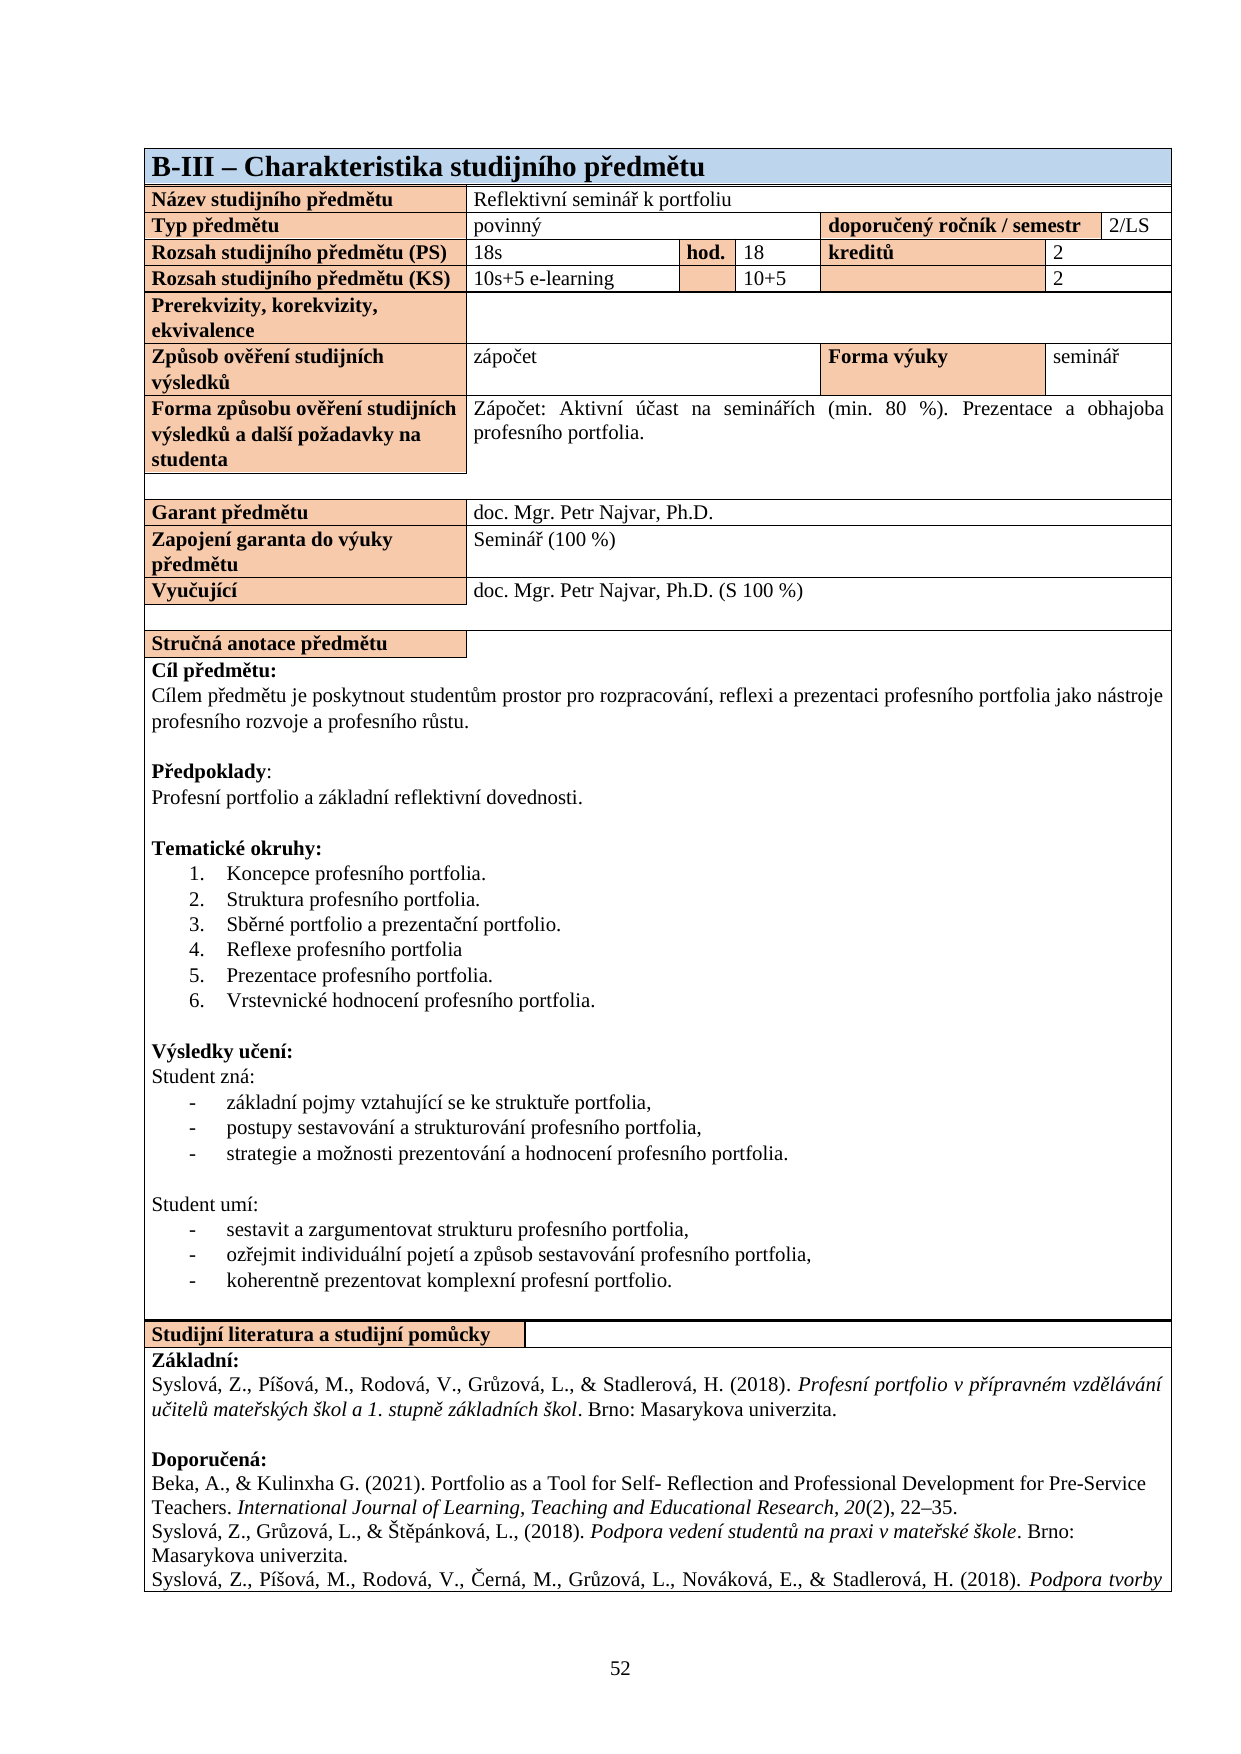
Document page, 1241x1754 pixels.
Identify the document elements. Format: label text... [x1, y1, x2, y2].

table_cell [821, 266, 1045, 291]
table_cell zápočet [467, 344, 820, 395]
table_cell 18 [736, 240, 820, 265]
table_cell Prerekvizity, korekvizity, ekvivalence [145, 293, 466, 343]
table_header B-III – Charakteristika studijního předmětu [145, 149, 1171, 183]
table_cell [145, 473, 1171, 499]
table_cell doporučený ročník / semestr [821, 213, 1101, 238]
table_cell [526, 1322, 1171, 1347]
table_cell 18s [467, 240, 679, 265]
table_cell 2 [1046, 240, 1171, 265]
table_cell doc. Mgr. Petr Najvar, Ph.D. (S 100 %) [467, 578, 1171, 604]
table_cell Vyučující [145, 578, 466, 604]
table_cell Garant předmětu [145, 500, 466, 525]
table_cell Zapojení garanta do výuky předmětu [145, 526, 466, 577]
table_cell Studijní literatura a studijní pomůcky [145, 1322, 524, 1347]
table_cell Rozsah studijního předmětu (PS) [145, 240, 466, 265]
table_cell doc. Mgr. Petr Najvar, Ph.D. [467, 500, 1171, 525]
table_cell Rozsah studijního předmětu (KS) [145, 266, 466, 291]
table_cell Název studijního předmětu [145, 187, 466, 212]
table_cell hod. [680, 240, 735, 265]
table_cell kreditů [821, 240, 1045, 265]
table_cell Typ předmětu [145, 213, 466, 238]
table_cell povinný [467, 213, 820, 238]
table_cell 10+5 [736, 266, 820, 291]
table_cell Cíl předmětu: Cílem předmětu je poskytnout studentům prostor pro rozpracování, reflexi a prezentaci profesního portfolia jako nástroje profesního rozvoje a profesního růstu. Předpoklady: Profesní portfolio a základní reflektivní dovednosti. Tematické okruhy: Koncepce profesního portfolia. Struktura profesního portfolia. Sběrné portfolio a prezentační portfolio. Reflexe profesního portfolia Prezentace profesního portfolia. Vrstevnické hodnocení profesního portfolia. Výsledky učení: Student zná: základní pojmy vztahující se ke struktuře portfolia, postupy sestavování a strukturování profesního portfolia, strategie a možnosti prezentování a hodnocení profesního portfolia. Student umí: sestavit a zargumentovat strukturu profesního portfolia, ozřejmit individuální pojetí a způsob sestavování profesního portfolia, koherentně prezentovat komplexní profesní portfolio. [145, 657, 1171, 1318]
table_cell [467, 293, 1171, 343]
table_cell 10s+5 e-learning [467, 266, 679, 291]
table_cell Forma výuky [821, 344, 1045, 395]
table_cell 2/LS [1102, 213, 1171, 238]
table_cell [467, 631, 1171, 657]
table_cell Seminář (100 %) [467, 526, 1171, 577]
table_cell [145, 604, 1171, 630]
table_cell Stručná anotace předmětu [145, 631, 466, 657]
table_cell Zápočet: Aktivní účast na seminářích (min. 80 %). Prezentace a obhajoba profesního portfolia. [467, 396, 1171, 472]
table_cell seminář [1046, 344, 1171, 395]
table_cell [680, 266, 735, 291]
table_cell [145, 1348, 1171, 1591]
table_cell 2 [1046, 266, 1171, 291]
table_cell Forma způsobu ověření studijních výsledků a další požadavky na studenta [145, 396, 466, 472]
table_cell Způsob ověření studijních výsledků [145, 344, 466, 395]
table_cell Reflektivní seminář k portfoliu [467, 187, 1171, 212]
